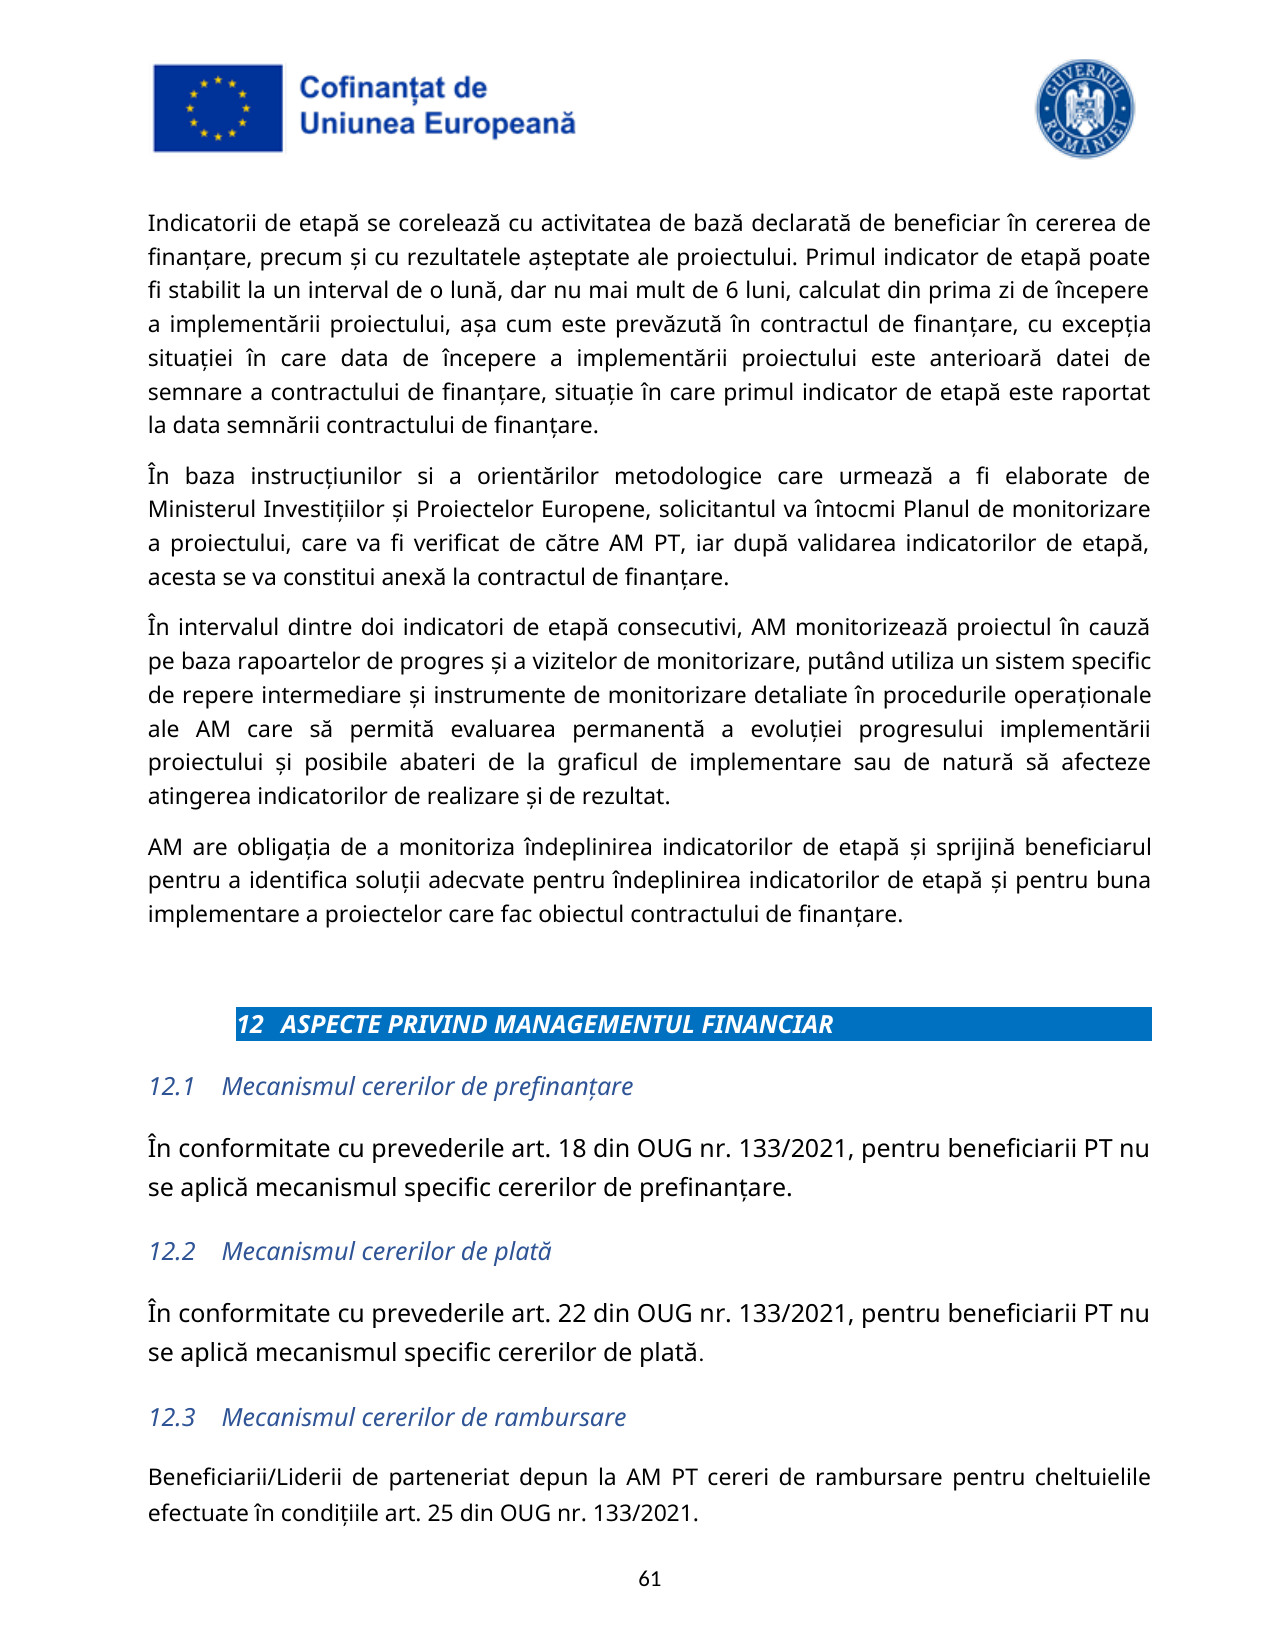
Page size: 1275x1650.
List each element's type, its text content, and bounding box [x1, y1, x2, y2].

text Indicatorii de etapă se corelează cu activitatea de bază declarată de beneficiar în cererea de finanţare, precum şi cu rezultatele aşteptate ale proiectului. Primul indicator de etapă poate fi stabilit la un interval de o lună, dar nu mai mult de 6 luni, calculat din prima zi de începere a implementării proiectului, aşa cum este prevăzută în contractul de finanţare, cu excepția situației în care data de începere a implementării proiectului este anterioară datei de semnare a contractului de finanţare, situație în care primul indicator de etapă este raportat la data semnării contractului de finanţare. [148, 207, 1152, 441]
subtitle Mecanismul cererilor de prefinanțare [148, 1069, 1152, 1103]
text În intervalul dintre doi indicatori de etapă consecutivi, AM monitorizează proiectul în cauză pe baza rapoartelor de progres şi a vizitelor de monitorizare, putând utiliza un sistem specific de repere intermediare şi instrumente de monitorizare detaliate în procedurile operaţionale ale AM care să permită evaluarea permanentă a evoluţiei progresului implementării proiectului şi posibile abateri de la graficul de implementare sau de natură să afecteze atingerea indicatorilor de realizare şi de rezultat. [148, 611, 1152, 811]
subtitle Mecanismul cererilor de plată [148, 1234, 1152, 1268]
text În baza instrucțiunilor si a orientărilor metodologice care urmează a fi elaborate de Ministerul Investițiilor și Proiectelor Europene, solicitantul va întocmi Planul de monitorizare a proiectului, care va fi verificat de către AM PT, iar după validarea indicatorilor de etapă, acesta se va constitui anexă la contractul de finanțare. [148, 460, 1152, 592]
text În conformitate cu prevederile art. 18 din OUG nr. 133/2021, pentru beneficiarii PT nu se aplică mecanismul specific cererilor de prefinanțare. [148, 1131, 1152, 1204]
text În conformitate cu prevederile art. 22 din OUG nr. 133/2021, pentru beneficiarii PT nu se aplică mecanismul specific cererilor de plată. [148, 1296, 1152, 1369]
text AM are obligația de a monitoriza îndeplinirea indicatorilor de etapă şi sprijină beneficiarul pentru a identifica soluţii adecvate pentru îndeplinirea indicatorilor de etapă şi pentru buna implementare a proiectelor care fac obiectul contractului de finanţare. [148, 831, 1152, 929]
text Beneficiarii/Liderii de parteneriat depun la AM PT cereri de rambursare pentru cheltuielile efectuate în condițiile art. 25 din OUG nr. 133/2021. [148, 1461, 1152, 1528]
picture [147, 59, 1137, 161]
subtitle Mecanismul cererilor de rambursare [148, 1399, 1152, 1433]
subtitle ASPECTE PRIVIND MANAGEMENTUL FINANCIAR [236, 1007, 1152, 1041]
